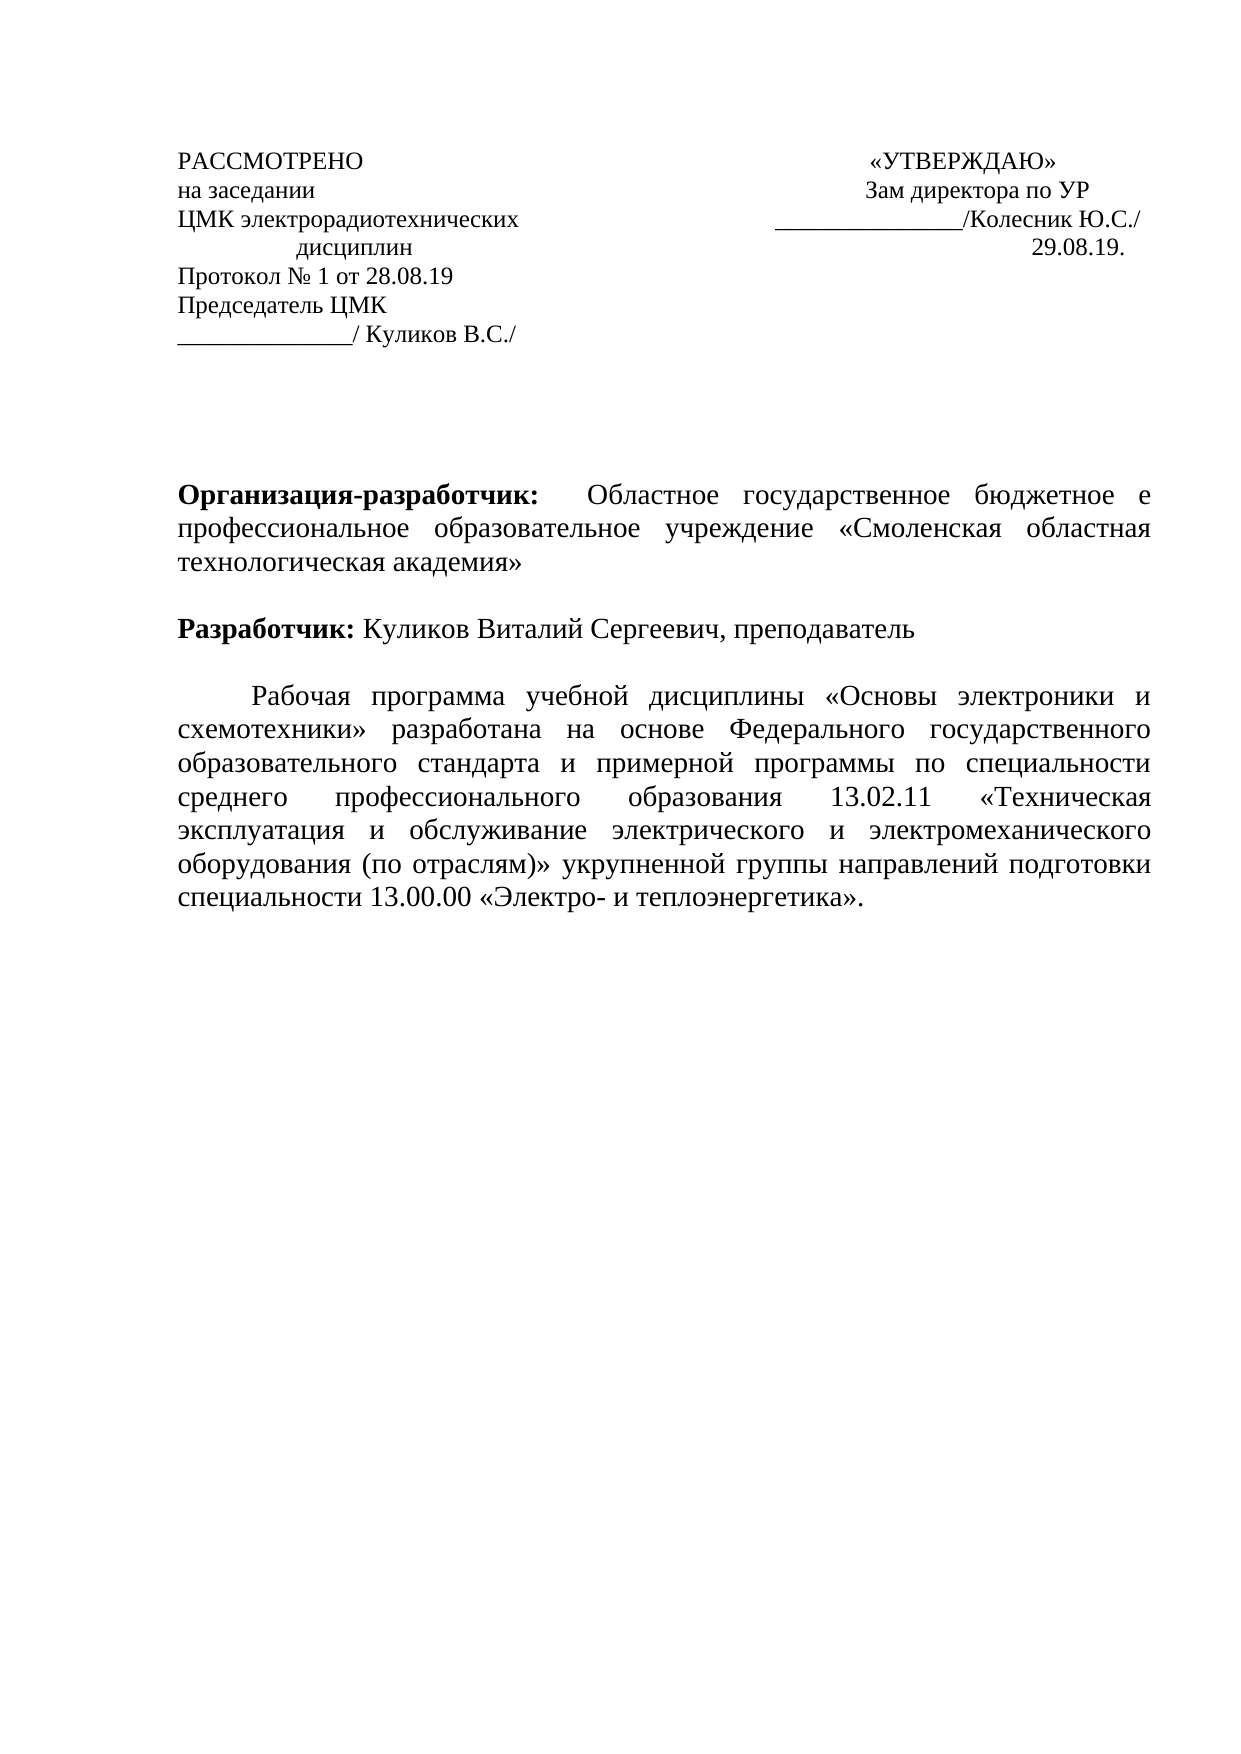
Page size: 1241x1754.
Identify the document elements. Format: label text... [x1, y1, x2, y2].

text Разработчик: Куликов Виталий Сергеевич, преподаватель [177, 611, 1152, 644]
text ЦМК электрорадиотехнических _______________/Колесник Ю.С./ [177, 204, 1152, 232]
text РАССМОТРЕНО «УТВЕРЖДАЮ» [177, 146, 1152, 175]
text Рабочая программа учебной дисциплины «Основы электроники и схемотехники» разработана на основе Федерального государственного образовательного стандарта и примерной программы по специальности среднего профессионального образования 13.02.11 «Техническая эксплуатация и обслуживание электрического и электромеханического оборудования (по отраслям)» укрупненной группы направлений подготовки специальности 13.00.00 «Электро- и теплоэнергетика». [177, 678, 1152, 913]
text Председатель ЦМК [177, 290, 1152, 319]
text ______________/ Куликов В.С./ [177, 319, 1152, 347]
text на заседании Зам директора по УР [177, 175, 1152, 204]
text Организация-разработчик: Областное государственное бюджетное е профессиональное образовательное учреждение «Смоленская областная технологическая академия» [177, 477, 1152, 577]
text дисциплин 29.08.19. [177, 232, 1152, 261]
text Протокол № 1 от 28.08.19 [177, 261, 1152, 290]
